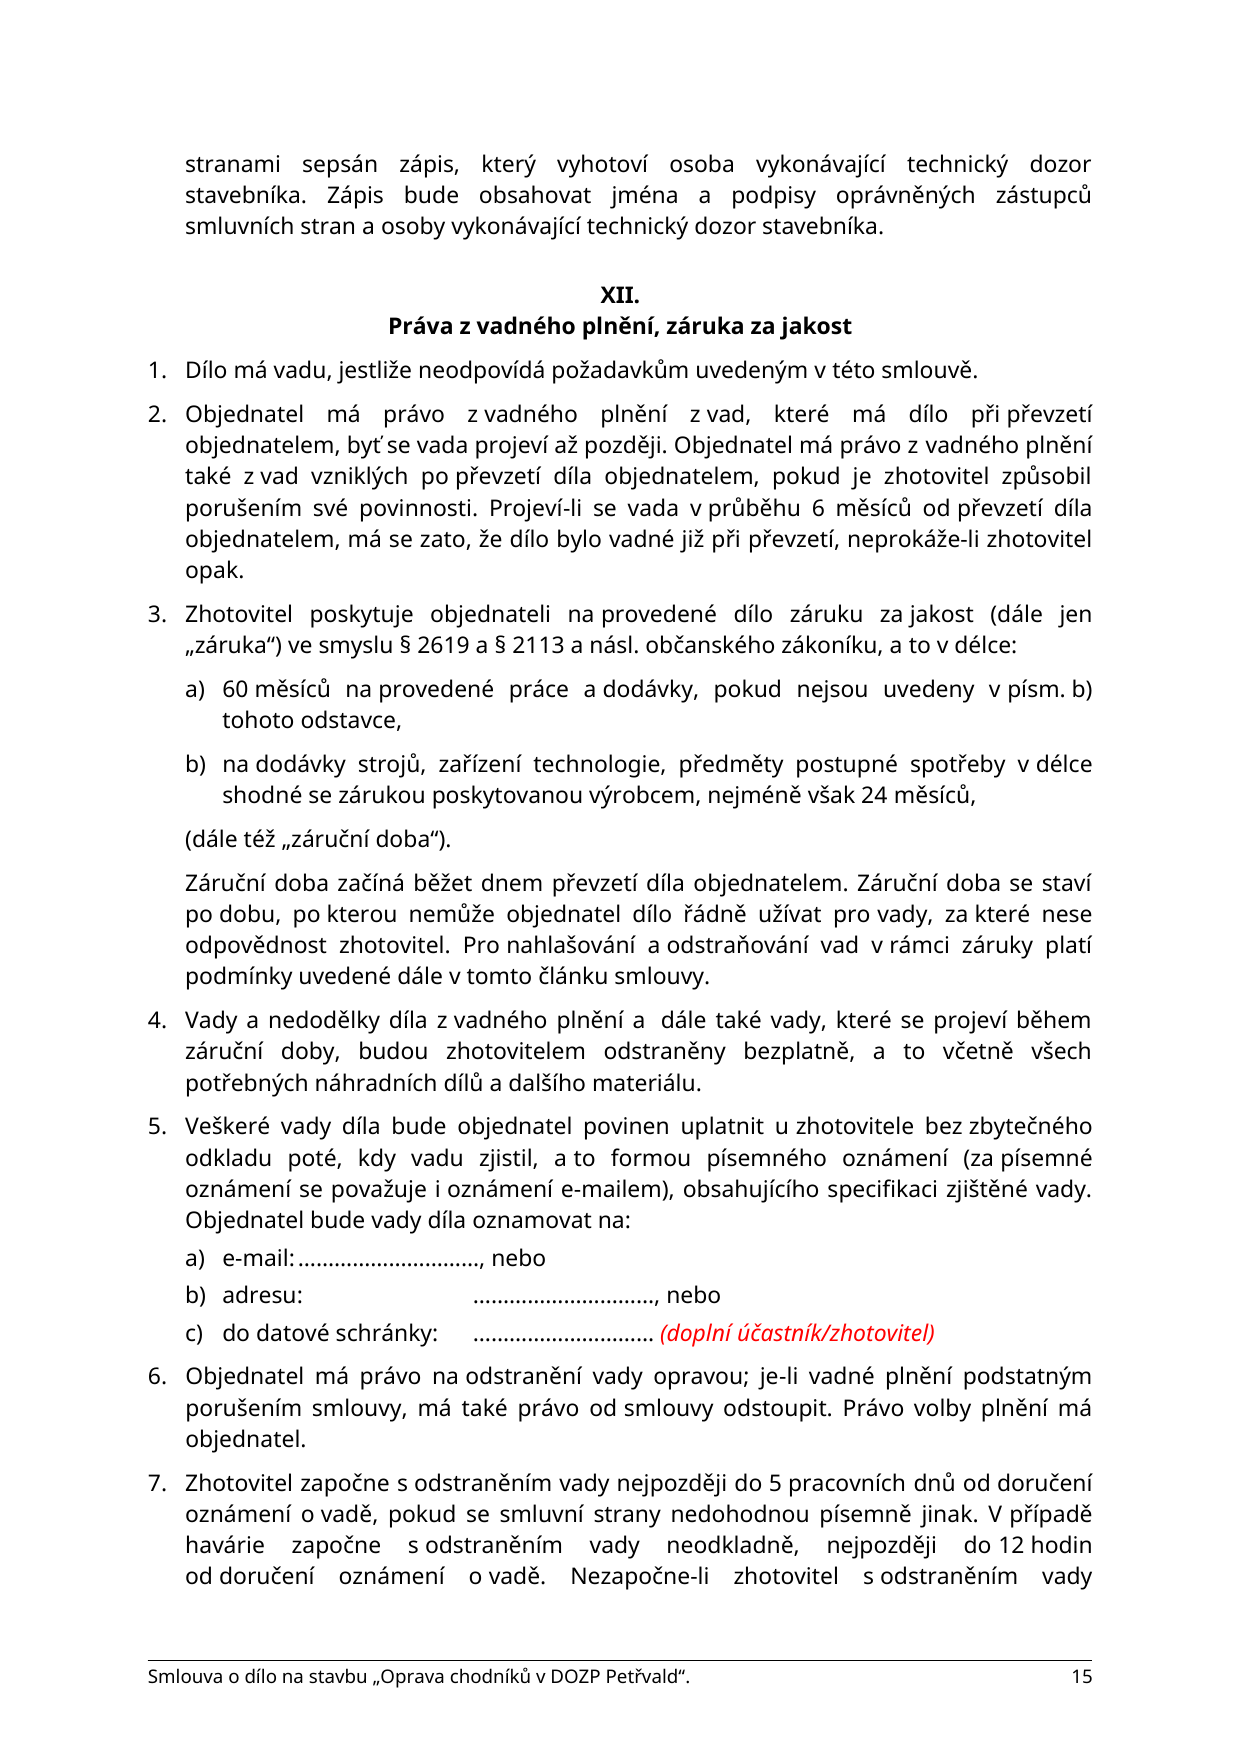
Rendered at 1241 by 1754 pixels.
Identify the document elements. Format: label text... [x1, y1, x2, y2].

list Veškeré vady díla bude objednatel povinen uplatnit u zhotovitele bez zbytečného odkladu poté, kdy vadu zjistil, a to formou písemného oznámení (za písemné oznámení se považuje i oznámení e-mailem), obsahujícího specifikaci zjištěné vady. Objednatel bude vady díla oznamovat na: [148, 1110, 1092, 1235]
list adresu: …………………………, nebo [185, 1279, 1092, 1310]
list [148, 148, 1092, 241]
list e-mail: …………………………, nebo [185, 1241, 1092, 1273]
list na dodávky strojů, zařízení technologie, předměty postupné spotřeby v délce shodné se zárukou poskytovanou výrobcem, nejméně však 24 měsíců, [185, 748, 1092, 810]
list 60 měsíců na provedené práce a dodávky, pokud nejsou uvedeny v písm. b) tohoto odstavce, [185, 673, 1092, 735]
list Dílo má vadu, jestliže neodpovídá požadavkům uvedeným v této smlouvě. [148, 354, 1092, 385]
list Vady a nedodělky díla z vadného plnění a dále také vady, které se projeví během záruční doby, budou zhotovitelem odstraněny bezplatně, a to včetně všech potřebných náhradních dílů a dalšího materiálu. [148, 1004, 1092, 1098]
list Zhotovitel poskytuje objednateli na provedené dílo záruku za jakost (dále jen „záruka“) ve smyslu § 2619 a § 2113 a násl. občanského zákoníku, a to v délce: [148, 598, 1092, 660]
list do datové schránky: ………………………… (doplní účastník/zhotovitel) [185, 1316, 1092, 1348]
text XII. Práva z vadného plnění, záruka za jakost [148, 279, 1092, 341]
text Záruční doba začíná běžet dnem převzetí díla objednatelem. Záruční doba se staví po dobu, po kterou nemůže objednatel dílo řádně užívat pro vady, za které nese odpovědnost zhotovitel. Pro nahlašování a odstraňování vad v rámci záruky platí podmínky uvedené dále v tomto článku smlouvy. [185, 866, 1092, 991]
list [148, 1466, 1092, 1591]
list Objednatel má právo na odstranění vady opravou; je-li vadné plnění podstatným porušením smlouvy, má také právo od smlouvy odstoupit. Právo volby plnění má objednatel. [148, 1360, 1092, 1454]
list Objednatel má právo z vadného plnění z vad, které má dílo při převzetí objednatelem, byť se vada projeví až později. Objednatel má právo z vadného plnění také z vad vzniklých po převzetí díla objednatelem, pokud je zhotovitel způsobil porušením své povinnosti. Projeví-li se vada v průběhu 6 měsíců od převzetí díla objednatelem, má se zato, že dílo bylo vadné již při převzetí, neprokáže-li zhotovitel opak. [148, 398, 1092, 585]
text (dále též „záruční doba“). [185, 823, 1092, 854]
